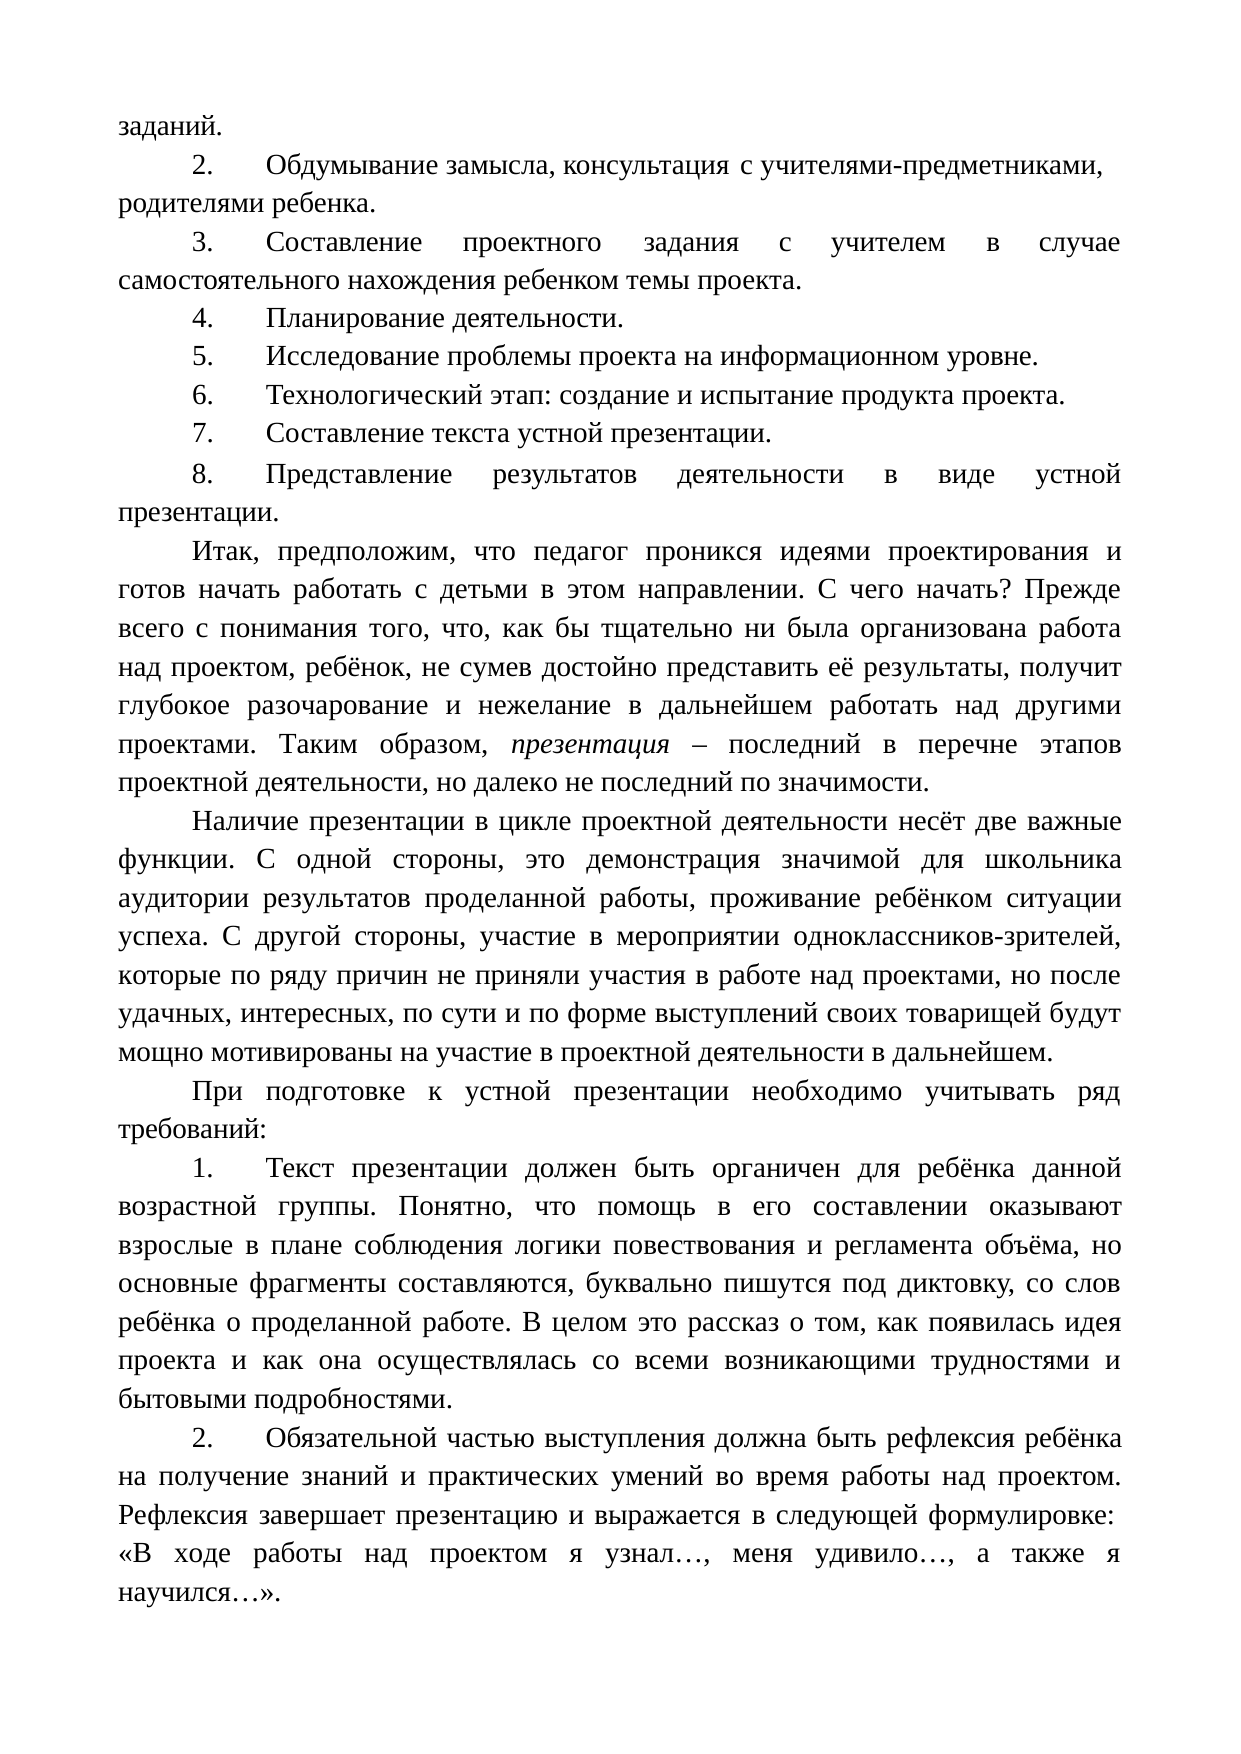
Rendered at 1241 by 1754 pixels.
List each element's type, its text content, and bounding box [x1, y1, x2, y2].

text «В ходе работы над проектом я узнал…, меня удивило…, а также я научился…». [118, 1535, 1122, 1607]
list Обязательной частью выступления должна быть рефлексия ребёнка на получение знаний и практических умений во время работы над проектом. Рефлексия завершает презентацию и выражается в следующей формулировке: [118, 1420, 1122, 1530]
text Наличие презентации в цикле проектной деятельности несёт две важные функции. С одной стороны, это демонстрация значимой для школьника аудитории результатов проделанной работы, проживание ребёнком ситуации успеха. С другой стороны, участие в мероприятии одноклассников-зрителей, которые по ряду причин не приняли участия в работе над проектами, но после удачных, интересных, по сути и по форме выступлений своих товарищей будут мощно мотивированы на участие в проектной деятельности в дальнейшем. [118, 803, 1123, 1068]
list Исследование проблемы проекта на информационном уровне. [192, 338, 1137, 372]
text При подготовке к устной презентации необходимо учитывать ряд требований: [118, 1073, 1121, 1145]
list Представление результатов деятельности в виде устной презентации. [118, 456, 1122, 528]
list Технологический этап: создание и испытание продукта проекта. [192, 377, 1137, 411]
list Планирование деятельности. [192, 301, 1137, 334]
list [118, 108, 1122, 142]
list Составление проектного задания с учителем в случае самостоятельного нахождения ребенком темы проекта. [118, 224, 1122, 296]
text Итак, предположим, что педагог проникся идеями проектирования и готов начать работать с детьми в этом направлении. С чего начать? Прежде всего с понимания того, что, как бы тщательно ни была организована работа над проектом, ребёнок, не сумев достойно представить её результаты, получит глубокое разочарование и нежелание в дальнейшем работать над другими проектами. Таким образом, презентация – последний в перечне этапов проектной деятельности, но далеко не последний по значимости. [118, 533, 1122, 798]
list Обдумывание замысла, консультация с учителями-предметниками, родителями ребенка. [118, 147, 1122, 219]
list Текст презентации должен быть органичен для ребёнка данной возрастной группы. Понятно, что помощь в его составлении оказывают взрослые в плане соблюдения логики повествования и регламента объёма, но основные фрагменты составляются, буквально пишутся под диктовку, со слов ребёнка о проделанной работе. В целом это рассказ о том, как появилась идея проекта и как она осуществлялась со всеми возникающими трудностями и бытовыми подробностями. [118, 1150, 1122, 1414]
list Составление текста устной презентации. [192, 416, 1137, 449]
